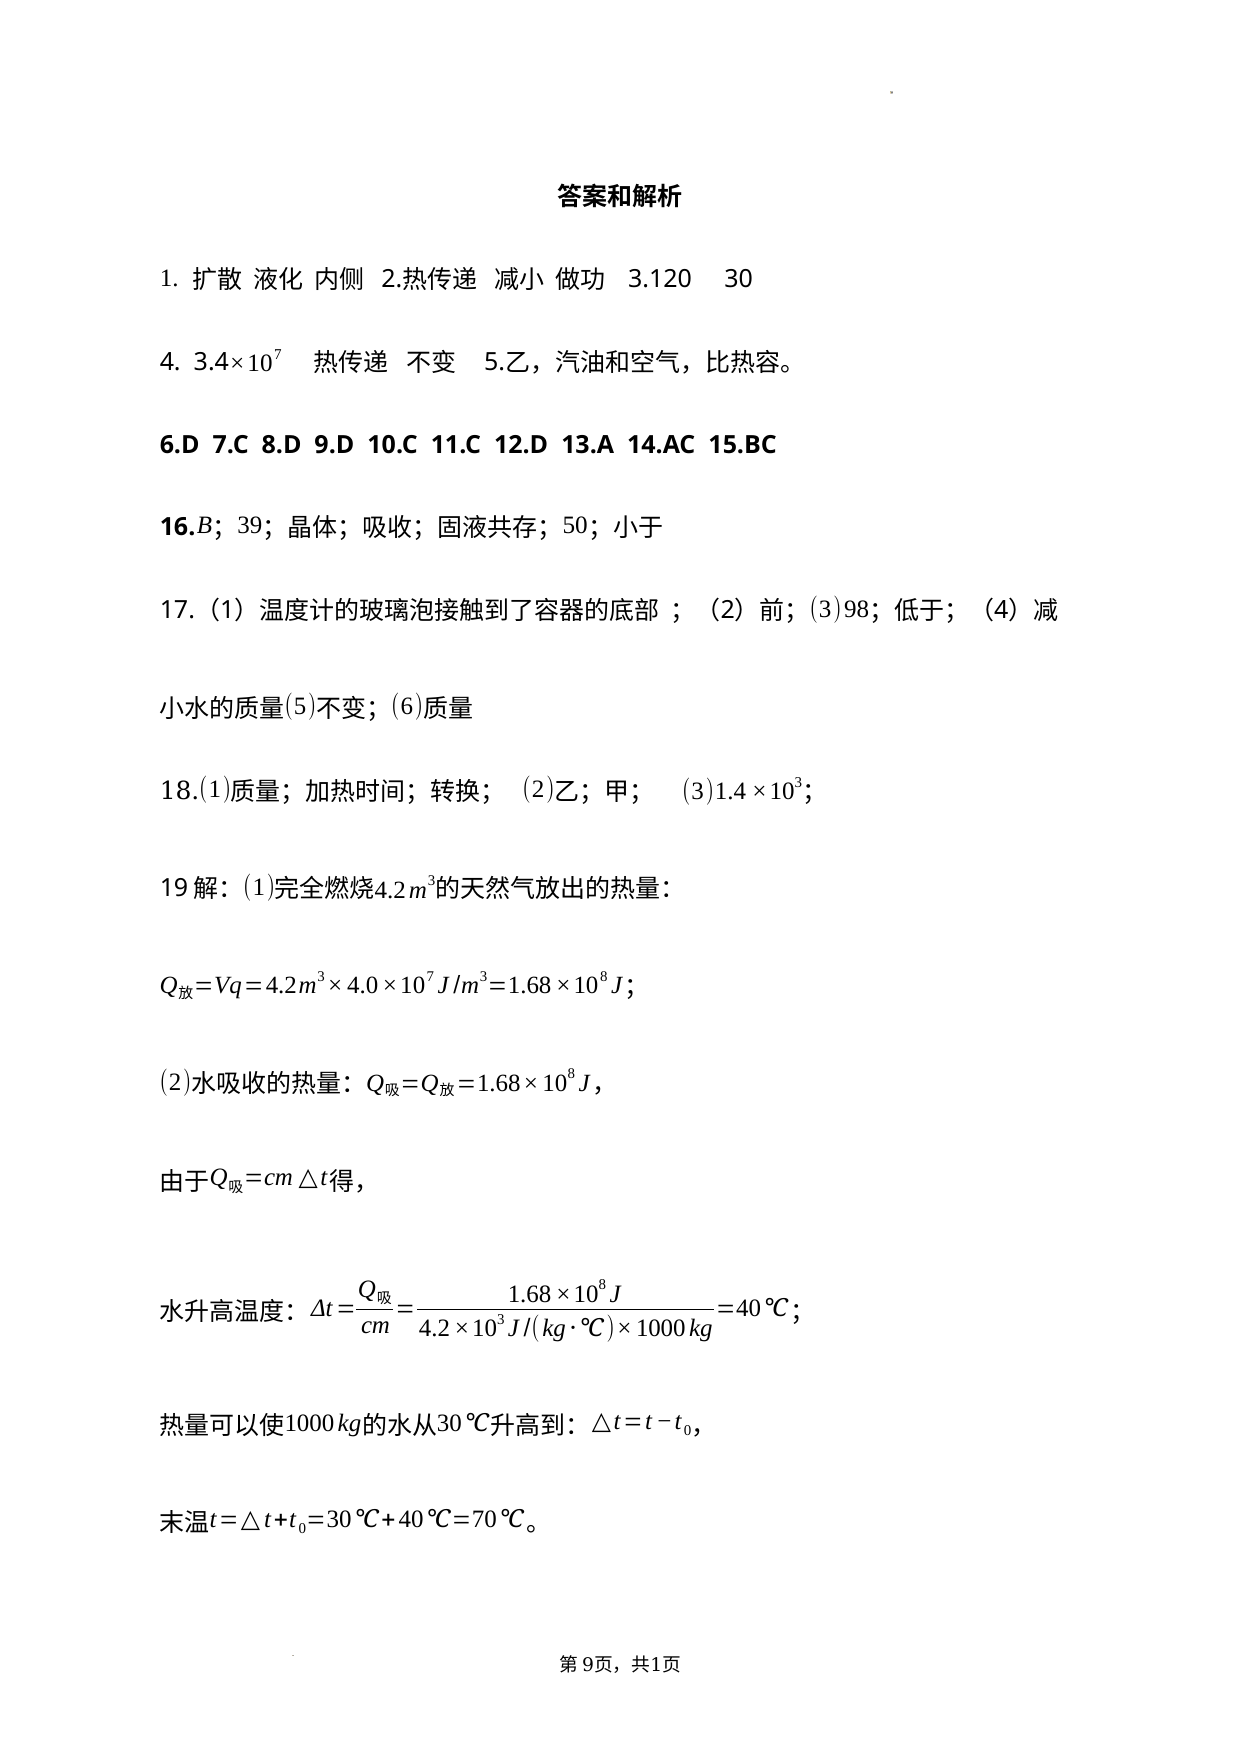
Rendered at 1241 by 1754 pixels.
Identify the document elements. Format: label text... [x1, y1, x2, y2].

list 16.；；晶体；吸收；固液共存；；小于 [159, 493, 1081, 558]
list 4. 3.4 热传递 不变 5.乙，汽油和空气，比热容。 [159, 328, 1081, 393]
list 答案和解析 [159, 162, 1081, 227]
list 6.D 7.C 8.D 9.D 10.C 11.C 12.D 13.A 14.AC 15.BC [159, 411, 1081, 476]
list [159, 757, 1081, 1553]
list 扩散 液化 内侧 2.热传递 减小 做功 3.120 30 [159, 245, 1081, 310]
list 17.（1）温度计的玻璃泡接触到了容器的底部 ；（2）前；；低于；（4）减小水的质量不变；质量 [159, 576, 1081, 739]
